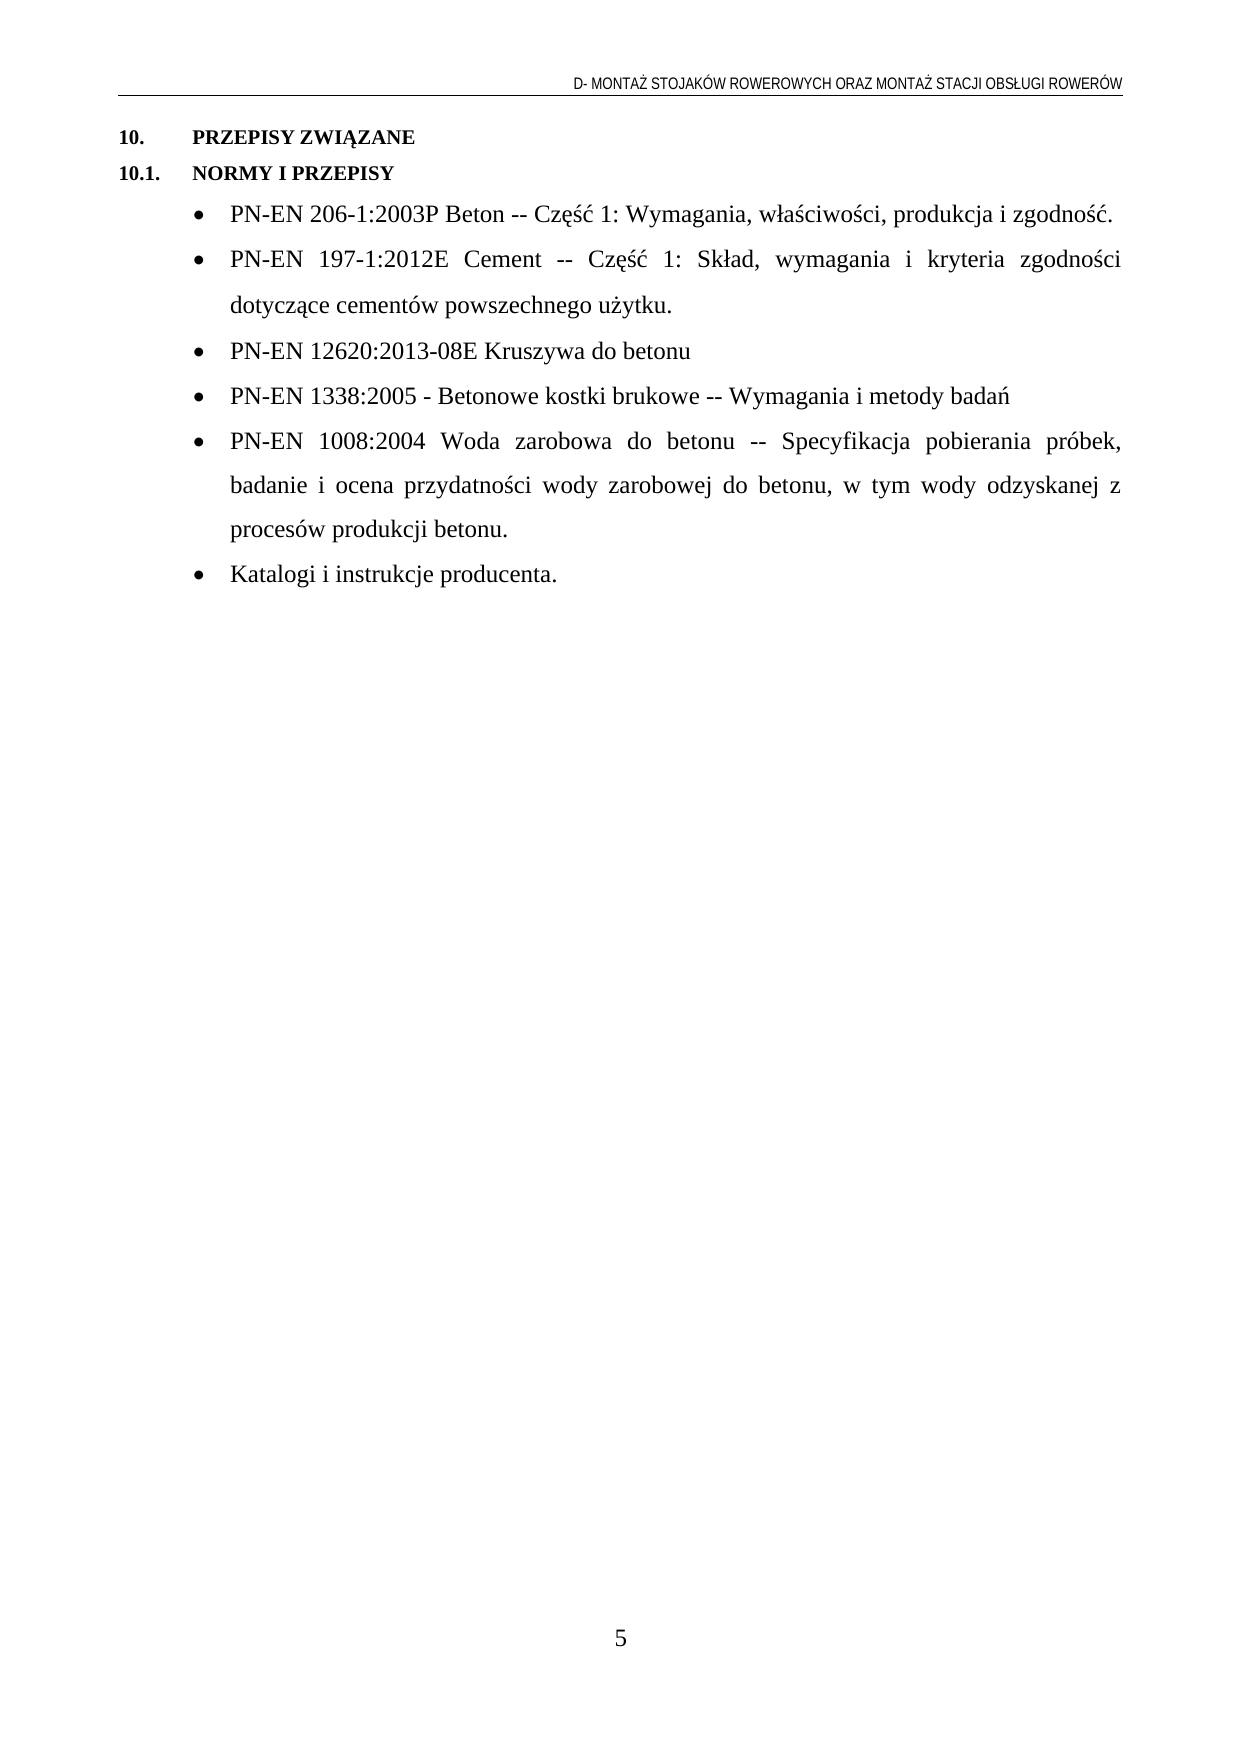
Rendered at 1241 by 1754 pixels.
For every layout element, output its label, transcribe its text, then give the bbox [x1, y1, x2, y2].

list PN-EN 1338:2005 - Betonowe kostki brukowe -- Wymagania i metody badań [192, 380, 1123, 411]
list Katalogi i instrukcje producenta. [192, 558, 1123, 588]
list PN-EN 12620:2013-08E Kruszywa do betonu [192, 335, 1123, 366]
list PN-EN 1008:2004 Woda zarobowa do betonu -- Specyfikacja pobierania próbek, badanie i ocena przydatności wody zarobowej do betonu, w tym wody odzyskanej z procesów produkcji betonu. [192, 425, 1123, 543]
list PN-EN 197-1:2012E Cement -- Część 1: Skład, wymagania i kryteria zgodności dotyczące cementów powszechnego użytku. [192, 243, 1123, 319]
list PN-EN 206-1:2003P Beton -- Część 1: Wymagania, właściwości, produkcja i zgodność. [192, 198, 1123, 228]
subtitle PRZEPISY ZWIĄZANE [118, 125, 1123, 149]
subtitle Normy i przepisy [118, 161, 1123, 185]
